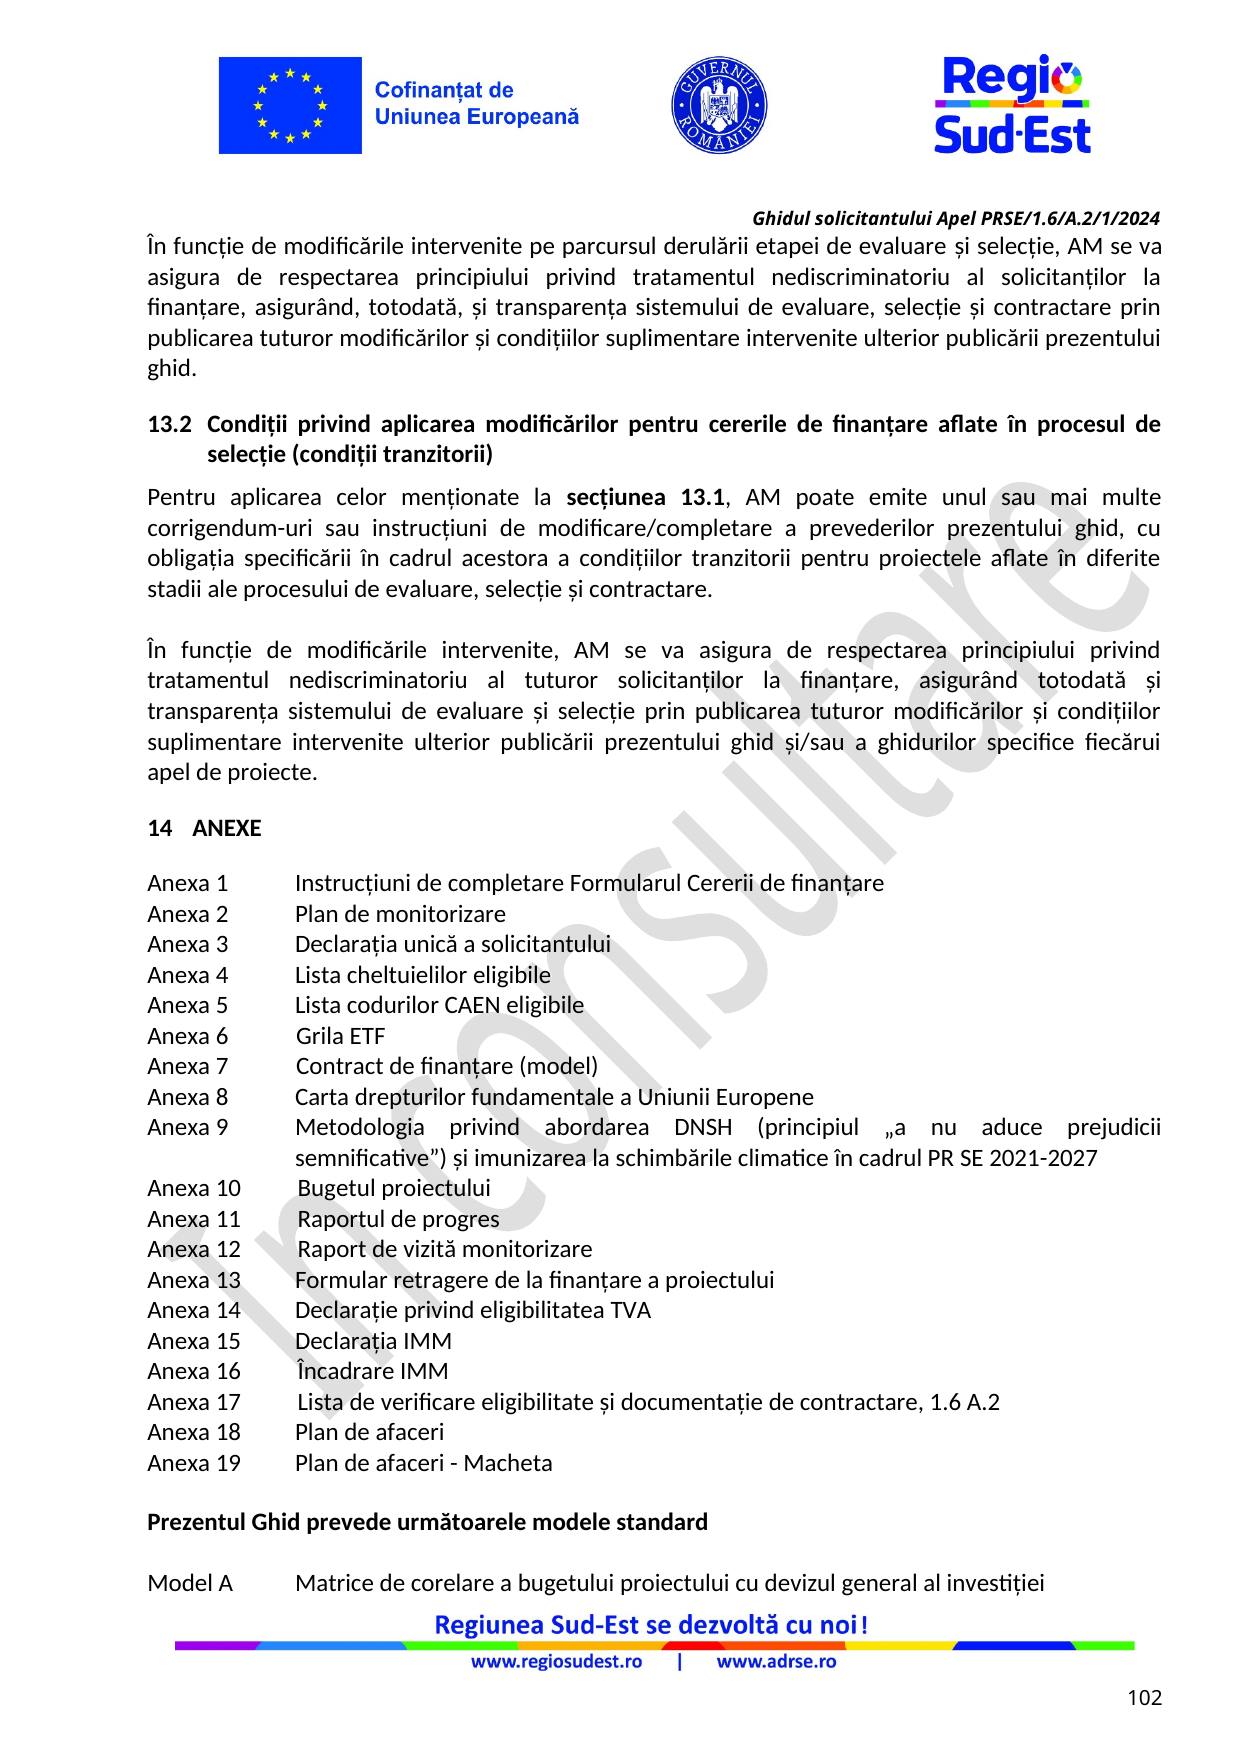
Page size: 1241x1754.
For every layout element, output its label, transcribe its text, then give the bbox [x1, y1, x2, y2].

list Anexa 3 Declaraţia unică a solicitantului [147, 928, 1162, 959]
list Anexa 1 Instrucțiuni de completare Formularul Cererii de finanţare [147, 867, 1162, 898]
list Anexa 2 Plan de monitorizare [147, 898, 1162, 928]
list Anexa 16 Încadrare IMM [147, 1356, 1162, 1386]
list Anexa 4 Lista cheltuielilor eligibile [147, 959, 1162, 989]
picture [175, 1614, 1135, 1671]
text În funcție de modificările intervenite, AM se va asigura de respectarea principiului privind tratamentul nediscriminatoriu al tuturor solicitanților la finanțare, asigurând totodată și transparența sistemului de evaluare și selecție prin publicarea tuturor modificărilor și condițiilor suplimentare intervenite ulterior publicării prezentului ghid și/sau a ghidurilor specifice fiecărui apel de proiecte. [147, 634, 1162, 787]
list Anexa 9 Metodologia privind abordarea DNSH (principiul „a nu aduce prejudicii semnificative”) și imunizarea la schimbările climatice în cadrul PR SE 2021-2027 [147, 1111, 1162, 1172]
list Anexa 19 Plan de afaceri - Macheta [147, 1447, 1162, 1478]
list Anexa 11 Raportul de progres [147, 1203, 1162, 1233]
list Anexa 10 Bugetul proiectului [147, 1172, 1162, 1203]
list Anexa 7 Contract de finanțare (model) [147, 1050, 1162, 1081]
list Prezentul Ghid prevede următoarele modele standard [147, 1506, 1162, 1537]
picture [218, 54, 1091, 155]
list Anexa 5 Lista codurilor CAEN eligibile [147, 989, 1162, 1020]
list Anexa 18 Plan de afaceri [147, 1417, 1162, 1447]
list Anexa 6 Grila ETF [147, 1020, 1162, 1050]
list Anexa 17 Lista de verificare eligibilitate și documentație de contractare, 1.6 A.2 [147, 1386, 1162, 1417]
text Pentru aplicarea celor menționate la secțiunea 13.1, AM poate emite unul sau mai multe corrigendum-uri sau instrucțiuni de modificare/completare a prevederilor prezentului ghid, cu obligația specificării în cadrul acestora a condițiilor tranzitorii pentru proiectele aflate în diferite stadii ale procesului de evaluare, selecție și contractare. [147, 481, 1162, 603]
subtitle Condiții privind aplicarea modificărilor pentru cererile de finanțare aflate în procesul de selecție (condiții tranzitorii) [147, 408, 1162, 469]
list Anexa 15 Declarația IMM [147, 1325, 1162, 1356]
text În funcție de modificările intervenite pe parcursul derulării etapei de evaluare şi selecţie, AM se va asigura de respectarea principiului privind tratamentul nediscriminatoriu al solicitanților la finanțare, asigurând, totodată, și transparența sistemului de evaluare, selecție și contractare prin publicarea tuturor modificărilor și condițiilor suplimentare intervenite ulterior publicării prezentului ghid. [147, 230, 1162, 383]
list Anexa 13 Formular retragere de la finanțare a proiectului [147, 1264, 1162, 1294]
list Anexa 14 Declarație privind eligibilitatea TVA [147, 1294, 1162, 1325]
list Model A Matrice de corelare a bugetului proiectului cu devizul general al investiției [147, 1567, 1162, 1598]
list Anexa 8 Carta drepturilor fundamentale a Uniunii Europene [147, 1081, 1162, 1111]
list Anexa 12 Raport de vizită monitorizare [147, 1233, 1162, 1264]
subtitle ANEXE [147, 812, 1162, 842]
